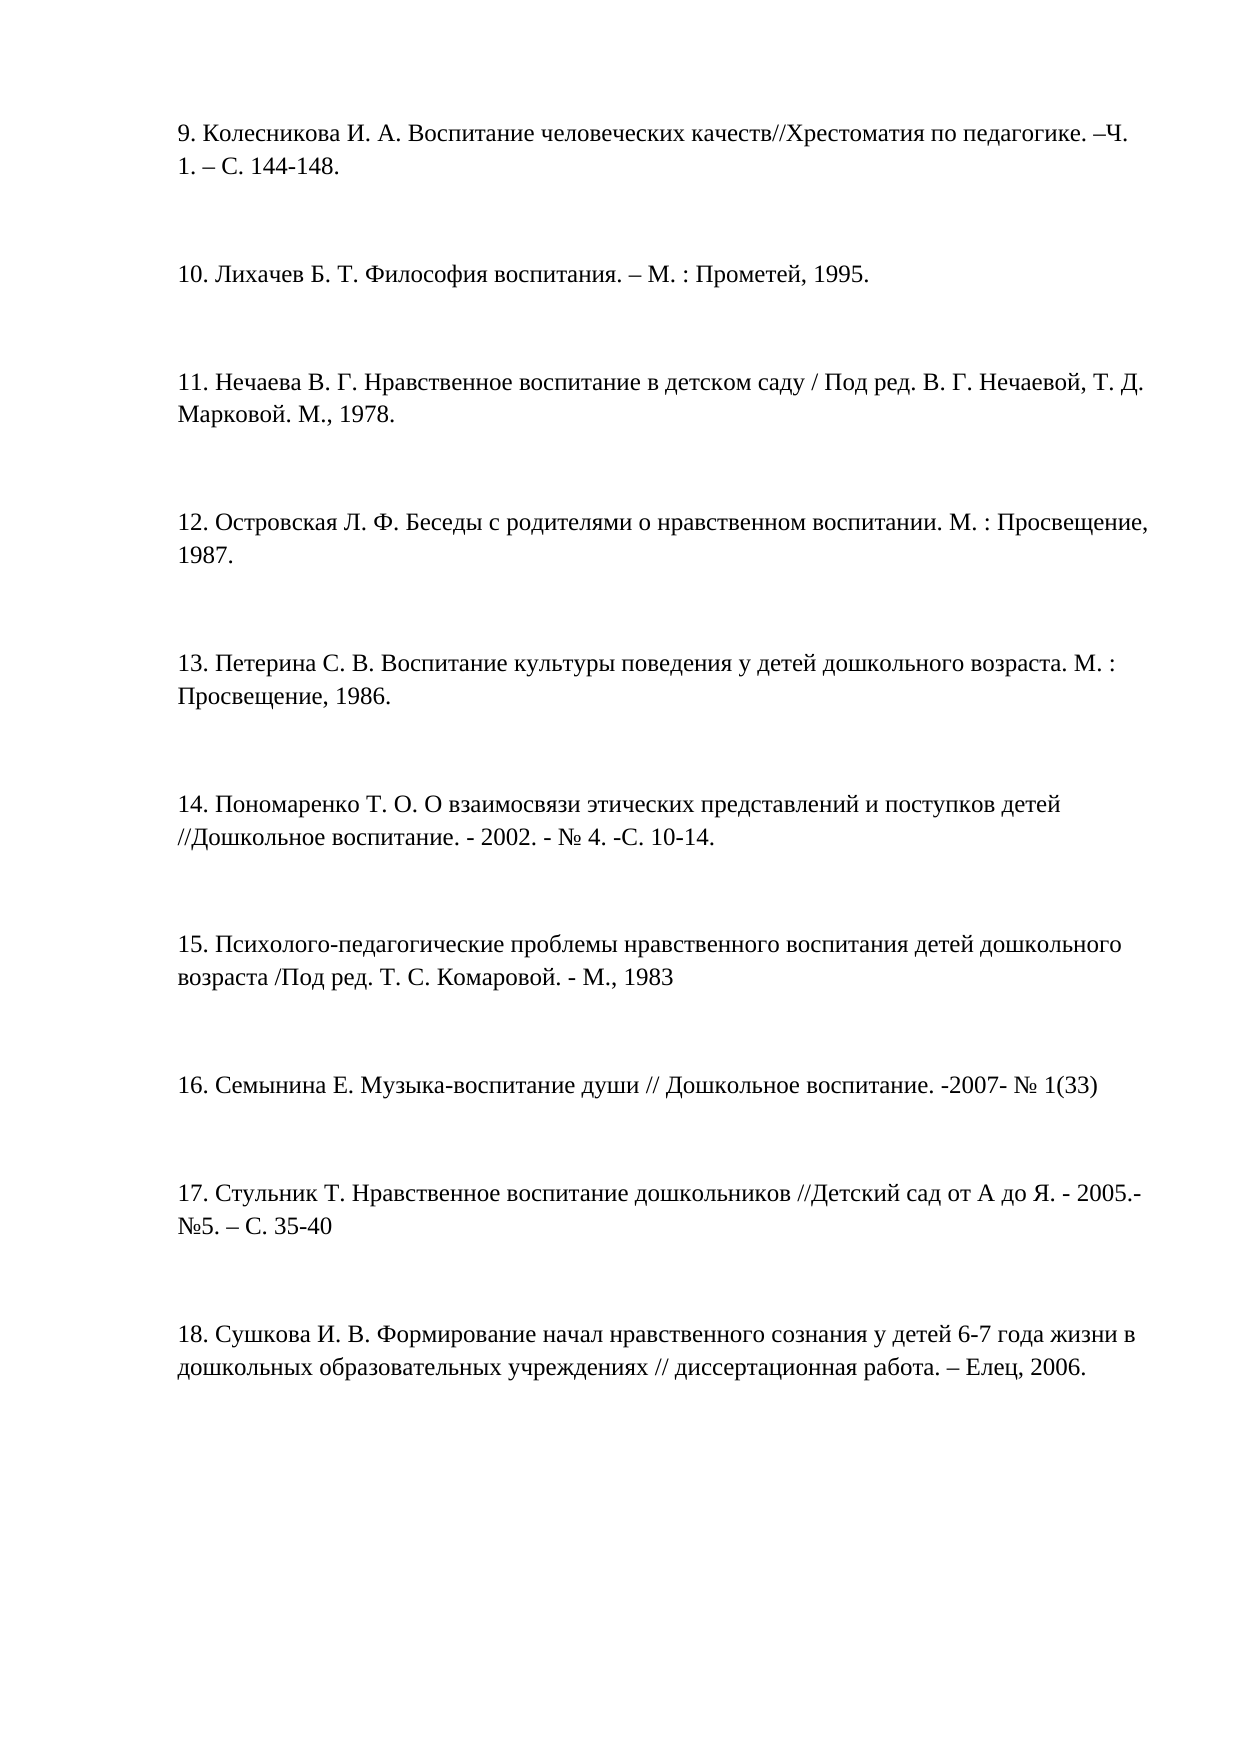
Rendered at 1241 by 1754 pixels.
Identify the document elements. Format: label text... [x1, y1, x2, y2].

text 9. Колесникова И. А. Воспитание человеческих качеств//Хрестоматия по педагогике. –Ч. 1. – С. 144-148. [177, 118, 1152, 180]
text 18. Сушкова И. В. Формирование начал нравственного сознания у детей 6-7 года жизни в дошкольных образовательных учреждениях // диссертационная работа. – Елец, 2006. [177, 1319, 1152, 1380]
text 15. Психолого-педагогические проблемы нравственного воспитания детей дошкольного возраста /Под ред. Т. С. Комаровой. - М., 1983 [177, 929, 1152, 991]
text 10. Лихачев Б. Т. Философия воспитания. – М. : Прометей, 1995. [177, 259, 1152, 288]
text 12. Островская Л. Ф. Беседы с родителями о нравственном воспитании. М. : Просвещение, 1987. [177, 507, 1152, 569]
text 13. Петерина С. В. Воспитание культуры поведения у детей дошкольного возраста. М. : Просвещение, 1986. [177, 648, 1152, 710]
text 16. Семынина Е. Музыка-воспитание души // Дошкольное воспитание. -2007- № 1(33) [177, 1070, 1152, 1099]
text 11. Нечаева В. Г. Нравственное воспитание в детском саду / Под ред. В. Г. Нечаевой, Т. Д. Марковой. М., 1978. [177, 367, 1152, 428]
text 14. Пономаренко Т. О. О взаимосвязи этических представлений и поступков детей //Дошкольное воспитание. - 2002. - № 4. -С. 10-14. [177, 789, 1152, 851]
text 17. Стульник Т. Нравственное воспитание дошкольников //Детский сад от А до Я. - 2005.-№5. – С. 35-40 [177, 1178, 1152, 1240]
